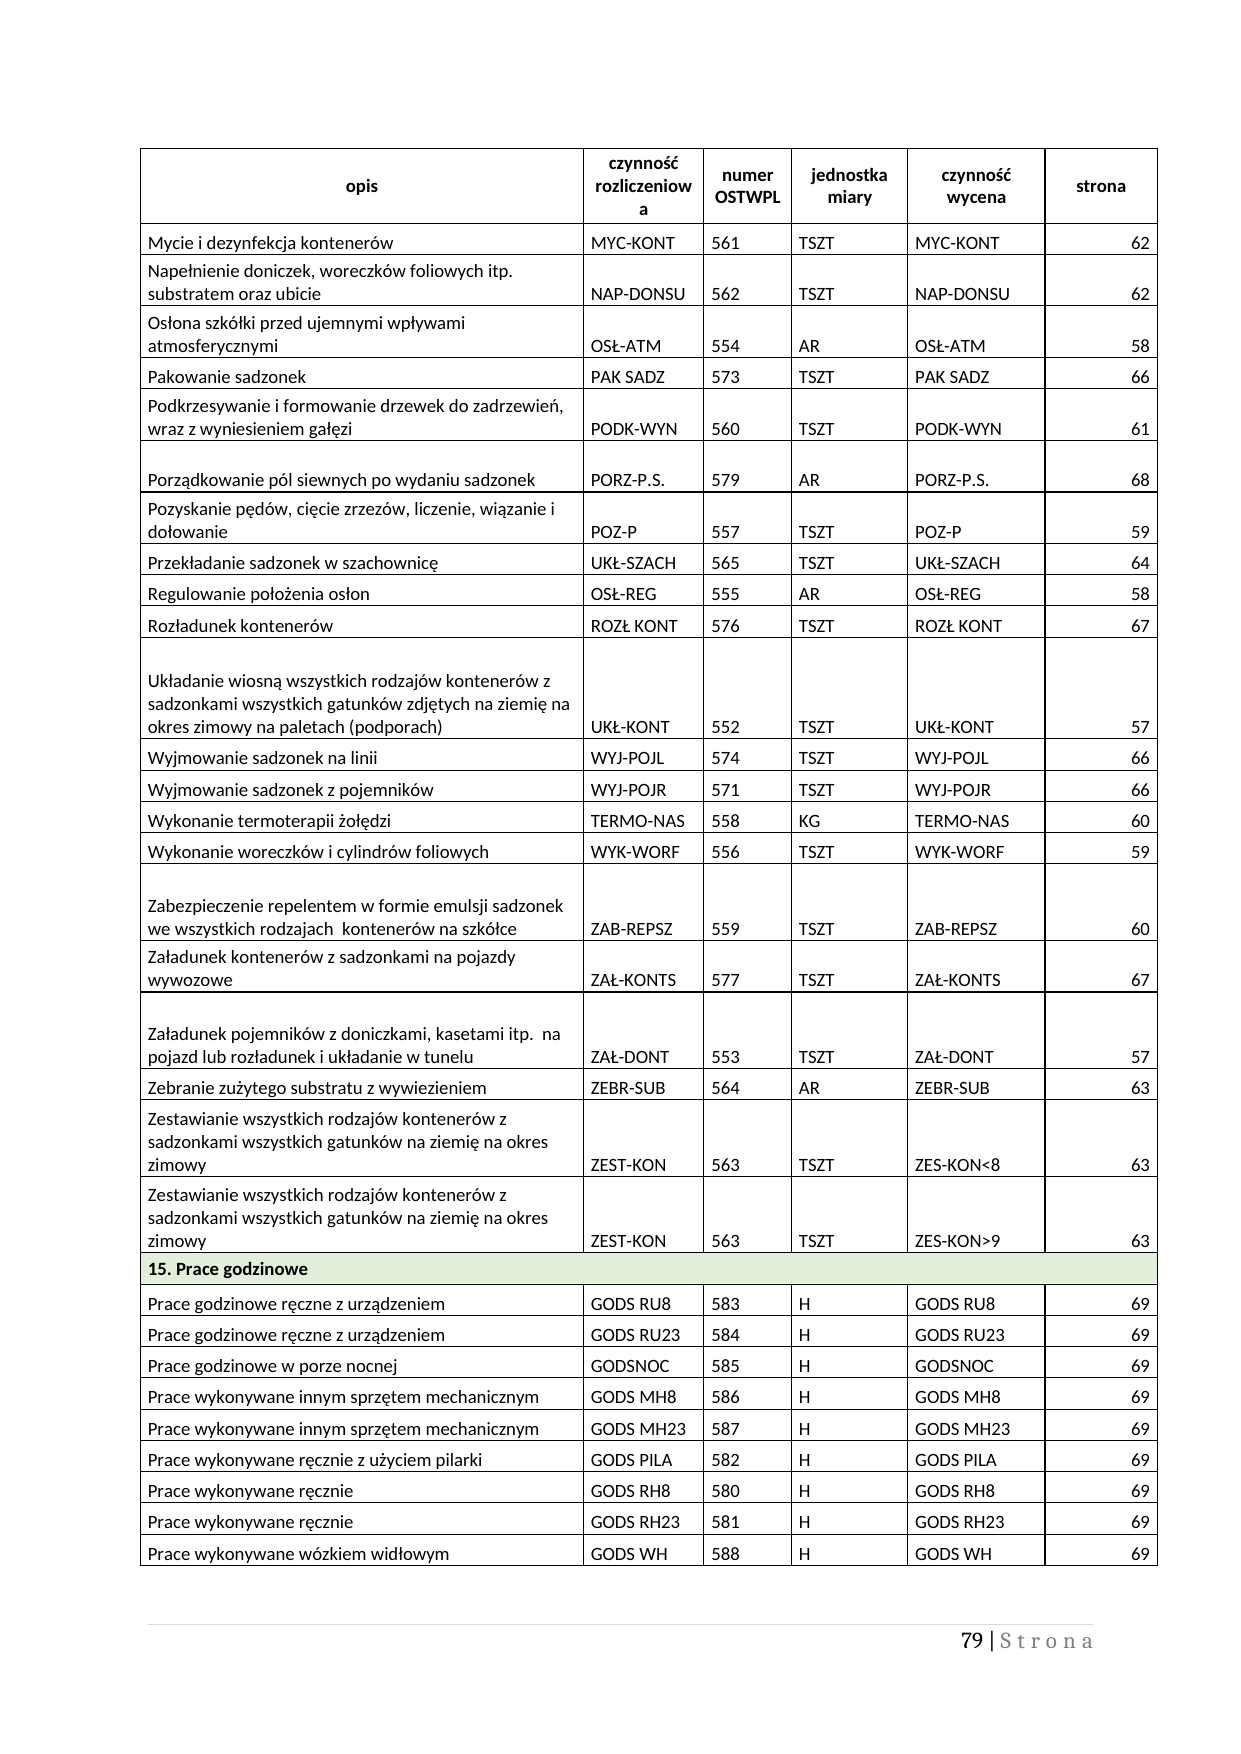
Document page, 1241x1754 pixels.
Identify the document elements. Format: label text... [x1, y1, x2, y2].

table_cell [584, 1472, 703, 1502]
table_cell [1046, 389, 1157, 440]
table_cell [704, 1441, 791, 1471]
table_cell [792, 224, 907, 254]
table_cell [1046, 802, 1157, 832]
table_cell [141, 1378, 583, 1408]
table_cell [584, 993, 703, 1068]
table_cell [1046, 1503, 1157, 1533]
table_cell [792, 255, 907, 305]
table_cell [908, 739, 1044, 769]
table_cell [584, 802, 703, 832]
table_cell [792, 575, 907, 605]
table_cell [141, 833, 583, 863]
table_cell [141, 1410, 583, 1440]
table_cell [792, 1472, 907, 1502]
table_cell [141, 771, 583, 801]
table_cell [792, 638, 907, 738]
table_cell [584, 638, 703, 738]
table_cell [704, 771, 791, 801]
table_header czynność wycena [908, 149, 1044, 223]
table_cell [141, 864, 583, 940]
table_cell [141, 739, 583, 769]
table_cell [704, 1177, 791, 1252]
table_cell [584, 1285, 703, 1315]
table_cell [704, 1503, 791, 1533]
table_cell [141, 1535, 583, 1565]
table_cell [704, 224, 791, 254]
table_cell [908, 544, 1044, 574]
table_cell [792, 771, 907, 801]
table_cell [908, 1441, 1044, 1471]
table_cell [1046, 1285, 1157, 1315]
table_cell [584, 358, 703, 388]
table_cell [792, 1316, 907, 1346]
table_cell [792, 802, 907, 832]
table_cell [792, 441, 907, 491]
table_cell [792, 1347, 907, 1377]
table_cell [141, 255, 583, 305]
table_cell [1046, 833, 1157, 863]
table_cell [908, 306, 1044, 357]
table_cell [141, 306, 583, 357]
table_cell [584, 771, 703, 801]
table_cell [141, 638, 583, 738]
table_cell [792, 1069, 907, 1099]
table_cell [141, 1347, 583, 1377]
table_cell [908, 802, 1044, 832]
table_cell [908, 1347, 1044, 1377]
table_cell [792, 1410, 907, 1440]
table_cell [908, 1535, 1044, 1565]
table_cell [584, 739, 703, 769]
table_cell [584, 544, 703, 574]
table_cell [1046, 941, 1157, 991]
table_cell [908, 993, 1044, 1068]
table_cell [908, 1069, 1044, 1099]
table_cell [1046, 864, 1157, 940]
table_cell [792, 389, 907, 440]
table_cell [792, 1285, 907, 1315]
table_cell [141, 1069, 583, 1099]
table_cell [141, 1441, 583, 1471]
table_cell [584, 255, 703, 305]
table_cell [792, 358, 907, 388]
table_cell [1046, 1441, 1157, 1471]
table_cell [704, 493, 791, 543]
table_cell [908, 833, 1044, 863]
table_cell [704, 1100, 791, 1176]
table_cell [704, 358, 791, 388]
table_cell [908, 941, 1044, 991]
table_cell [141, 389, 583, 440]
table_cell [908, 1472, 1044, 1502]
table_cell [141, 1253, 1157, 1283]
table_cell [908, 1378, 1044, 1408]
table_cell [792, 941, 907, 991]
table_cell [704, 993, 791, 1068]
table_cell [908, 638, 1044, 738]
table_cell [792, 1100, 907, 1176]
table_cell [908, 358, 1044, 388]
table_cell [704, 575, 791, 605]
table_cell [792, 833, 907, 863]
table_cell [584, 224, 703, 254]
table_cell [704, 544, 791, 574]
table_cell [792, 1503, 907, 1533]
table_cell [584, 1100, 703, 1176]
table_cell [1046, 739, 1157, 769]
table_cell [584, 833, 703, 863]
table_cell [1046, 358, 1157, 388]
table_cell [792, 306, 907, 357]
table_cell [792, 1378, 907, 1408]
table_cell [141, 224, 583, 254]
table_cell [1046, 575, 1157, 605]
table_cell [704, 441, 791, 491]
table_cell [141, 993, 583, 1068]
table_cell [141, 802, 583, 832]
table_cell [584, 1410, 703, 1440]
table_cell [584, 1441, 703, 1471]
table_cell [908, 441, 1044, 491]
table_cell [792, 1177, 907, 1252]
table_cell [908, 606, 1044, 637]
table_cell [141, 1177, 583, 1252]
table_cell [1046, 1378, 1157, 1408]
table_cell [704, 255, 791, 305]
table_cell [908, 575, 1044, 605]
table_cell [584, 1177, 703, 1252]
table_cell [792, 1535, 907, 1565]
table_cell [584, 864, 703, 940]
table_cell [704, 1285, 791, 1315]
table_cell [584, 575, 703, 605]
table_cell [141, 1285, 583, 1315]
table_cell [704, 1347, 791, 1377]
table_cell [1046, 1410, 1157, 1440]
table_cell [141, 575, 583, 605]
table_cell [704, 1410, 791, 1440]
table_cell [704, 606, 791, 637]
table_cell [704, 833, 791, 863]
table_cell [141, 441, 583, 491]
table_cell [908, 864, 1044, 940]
table_header opis [141, 149, 583, 223]
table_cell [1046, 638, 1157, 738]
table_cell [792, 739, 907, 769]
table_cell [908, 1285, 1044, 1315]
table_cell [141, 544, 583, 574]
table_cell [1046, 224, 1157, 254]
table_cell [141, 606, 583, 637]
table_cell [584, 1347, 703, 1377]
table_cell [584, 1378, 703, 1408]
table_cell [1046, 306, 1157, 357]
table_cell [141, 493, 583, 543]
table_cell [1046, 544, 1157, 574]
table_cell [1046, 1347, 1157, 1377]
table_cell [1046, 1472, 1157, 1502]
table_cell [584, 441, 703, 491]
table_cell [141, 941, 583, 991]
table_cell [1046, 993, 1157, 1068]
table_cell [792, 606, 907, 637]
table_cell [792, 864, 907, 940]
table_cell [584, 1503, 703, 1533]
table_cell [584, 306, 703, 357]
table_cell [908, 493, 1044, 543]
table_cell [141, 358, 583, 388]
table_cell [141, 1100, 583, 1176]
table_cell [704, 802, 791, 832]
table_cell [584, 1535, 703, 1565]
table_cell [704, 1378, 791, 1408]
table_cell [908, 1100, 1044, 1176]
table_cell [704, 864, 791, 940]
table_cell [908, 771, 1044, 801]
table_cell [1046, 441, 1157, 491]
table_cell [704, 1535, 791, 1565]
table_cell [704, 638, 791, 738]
table_header czynność rozliczeniowa [584, 149, 703, 223]
table_header jednostka miary [792, 149, 907, 223]
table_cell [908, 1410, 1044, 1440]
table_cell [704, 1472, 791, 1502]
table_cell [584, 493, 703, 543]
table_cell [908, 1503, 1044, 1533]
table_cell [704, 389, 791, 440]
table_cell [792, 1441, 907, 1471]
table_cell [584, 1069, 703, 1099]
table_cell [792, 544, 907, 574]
table_header numer OSTWPL [704, 149, 791, 223]
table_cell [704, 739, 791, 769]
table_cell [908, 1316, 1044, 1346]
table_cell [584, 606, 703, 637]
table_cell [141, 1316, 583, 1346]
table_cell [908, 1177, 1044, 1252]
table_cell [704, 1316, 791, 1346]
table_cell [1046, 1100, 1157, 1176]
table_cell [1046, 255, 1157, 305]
table_header strona [1046, 149, 1157, 223]
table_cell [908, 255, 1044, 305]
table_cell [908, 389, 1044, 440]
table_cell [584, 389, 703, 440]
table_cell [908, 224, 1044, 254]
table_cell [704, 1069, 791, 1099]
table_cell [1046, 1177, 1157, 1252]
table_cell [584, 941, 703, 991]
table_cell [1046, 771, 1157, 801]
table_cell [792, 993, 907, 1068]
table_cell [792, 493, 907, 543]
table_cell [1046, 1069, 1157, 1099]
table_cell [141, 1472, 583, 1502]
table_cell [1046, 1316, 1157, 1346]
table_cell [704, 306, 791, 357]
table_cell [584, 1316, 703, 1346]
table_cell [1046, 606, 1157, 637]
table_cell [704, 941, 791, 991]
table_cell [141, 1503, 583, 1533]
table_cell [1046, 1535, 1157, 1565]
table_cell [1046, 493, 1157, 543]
